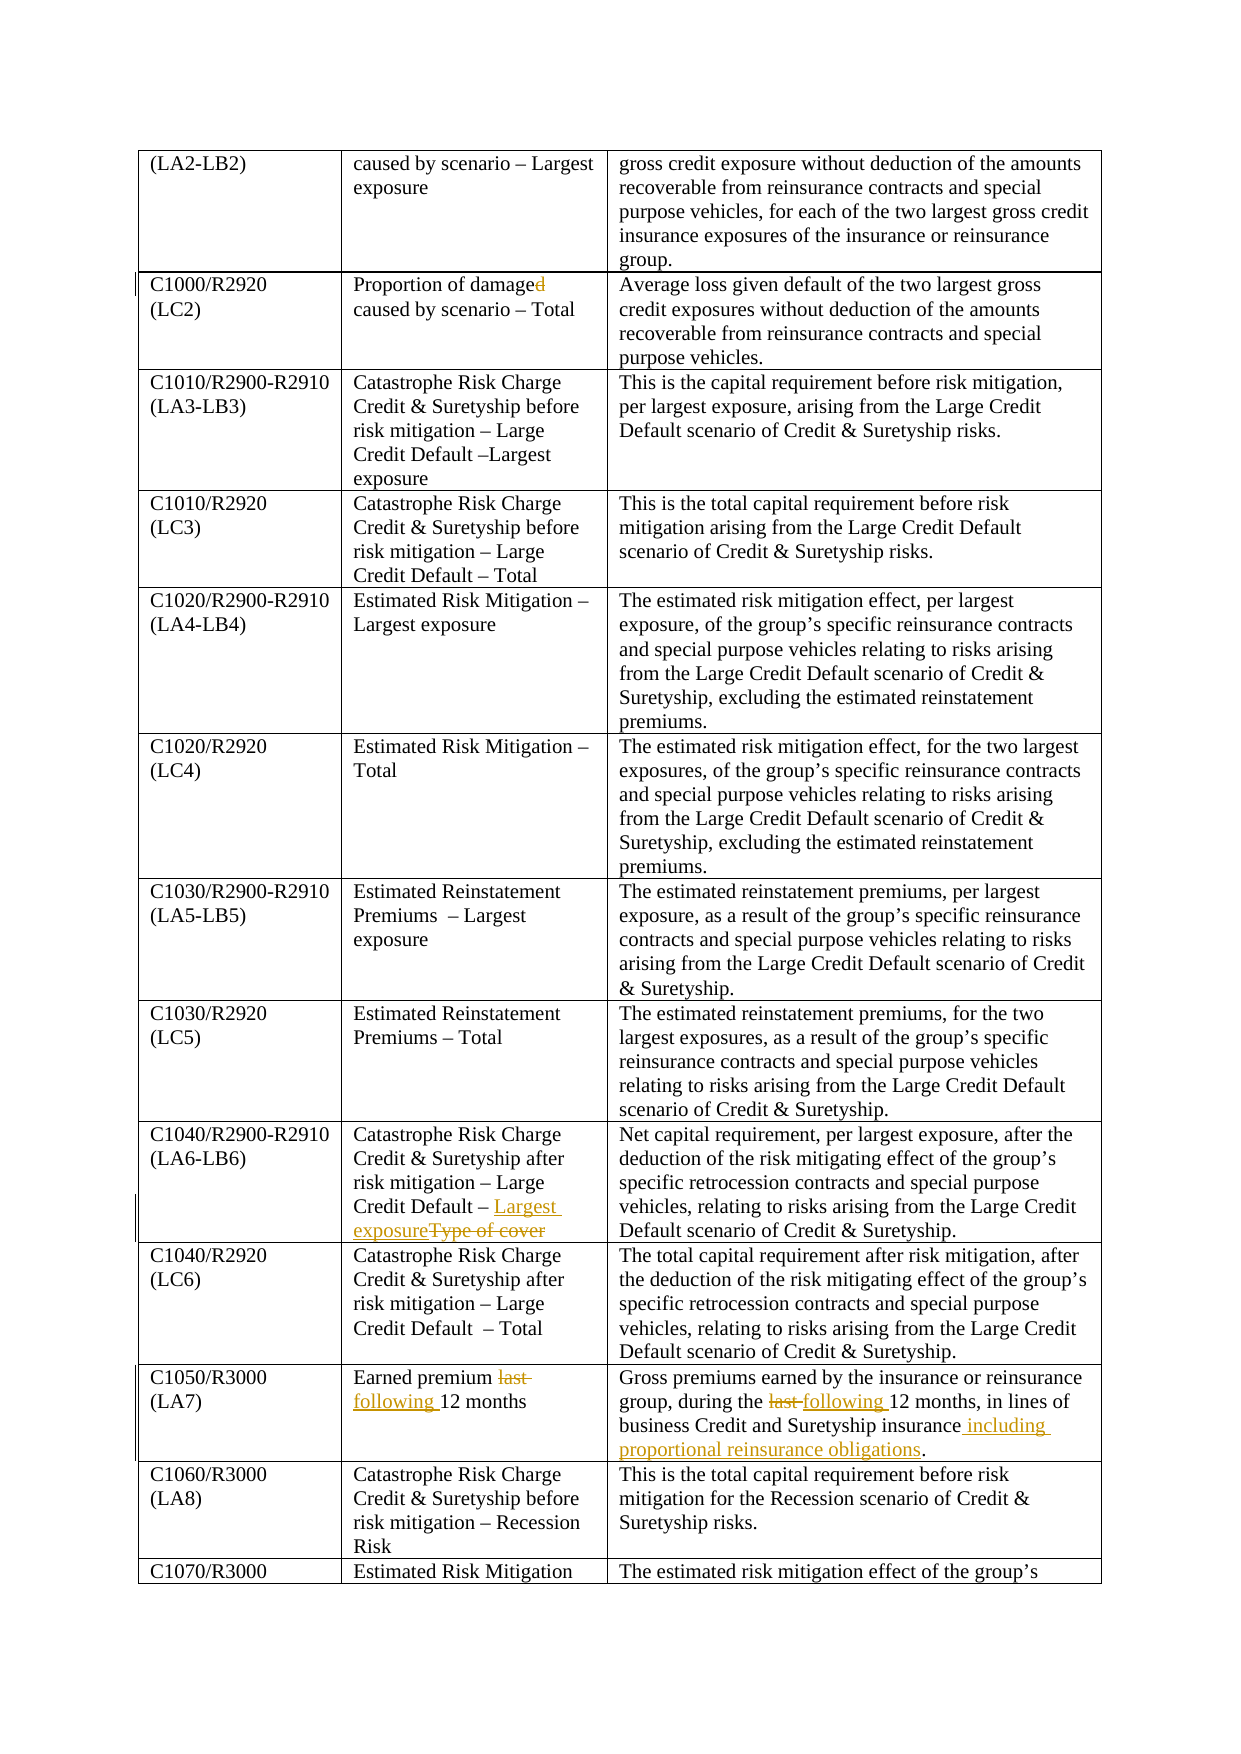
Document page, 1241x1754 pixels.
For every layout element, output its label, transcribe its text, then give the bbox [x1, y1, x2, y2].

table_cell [139, 151, 341, 271]
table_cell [608, 1559, 1101, 1583]
table_cell C1060/R3000 (LA8) [139, 1462, 341, 1558]
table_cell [608, 151, 1101, 271]
table_cell Estimated Reinstatement Premiums – Largest exposure [342, 879, 607, 999]
table_cell Average loss given default of the two largest gross credit exposures without deduction of the amounts recoverable from reinsurance contracts and special purpose vehicles. [608, 273, 1101, 369]
table_cell Catastrophe Risk Charge Credit & Suretyship before risk mitigation – Recession Risk [342, 1462, 607, 1558]
table_cell C1000/R2920 (LC2) [139, 273, 341, 369]
table_cell Estimated Risk Mitigation – Total [342, 734, 607, 878]
table_cell Catastrophe Risk Charge Credit & Suretyship after risk mitigation – Large Credit Default – [342, 1122, 607, 1242]
table_cell The estimated reinstatement premiums, for the two largest exposures, as a result of the group’s specific reinsurance contracts and special purpose vehicles relating to risks arising from the Large Credit Default scenario of Credit & Suretyship. [608, 1001, 1101, 1121]
table_cell C1030/R2900-R2910 (LA5-LB5) [139, 879, 341, 999]
table_cell C1010/R2920 (LC3) [139, 491, 341, 587]
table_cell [342, 151, 607, 271]
table_cell Catastrophe Risk Charge Credit & Suretyship after risk mitigation – Large Credit Default – Total [342, 1243, 607, 1363]
table_cell Earned premium 12 months [342, 1365, 607, 1461]
table_cell C1030/R2920 (LC5) [139, 1001, 341, 1121]
table_cell Catastrophe Risk Charge Credit & Suretyship before risk mitigation – Large Credit Default – Total [342, 491, 607, 587]
table_cell C1020/R2920 (LC4) [139, 734, 341, 878]
table_cell The estimated risk mitigation effect, per largest exposure, of the group’s specific reinsurance contracts and special purpose vehicles relating to risks arising from the Large Credit Default scenario of Credit & Suretyship, excluding the estimated reinstatement premiums. [608, 588, 1101, 733]
table_cell This is the total capital requirement before risk mitigation arising from the Large Credit Default scenario of Credit & Suretyship risks. [608, 491, 1101, 587]
table_cell The total capital requirement after risk mitigation, after the deduction of the risk mitigating effect of the group’s specific retrocession contracts and special purpose vehicles, relating to risks arising from the Large Credit Default scenario of Credit & Suretyship. [608, 1243, 1101, 1363]
table_cell C1040/R2920 (LC6) [139, 1243, 341, 1363]
table_cell C1010/R2900-R2910 (LA3-LB3) [139, 370, 341, 490]
table_cell This is the total capital requirement before risk mitigation for the Recession scenario of Credit & Suretyship risks. [608, 1462, 1101, 1558]
table_cell The estimated reinstatement premiums, per largest exposure, as a result of the group’s specific reinsurance contracts and special purpose vehicles relating to risks arising from the Large Credit Default scenario of Credit & Suretyship. [608, 879, 1101, 999]
table_cell Gross premiums earned by the insurance or reinsurance group, during the 12 months, in lines of business Credit and Suretyship insurance. [608, 1365, 1101, 1461]
table_cell This is the capital requirement before risk mitigation, per largest exposure, arising from the Large Credit Default scenario of Credit & Suretyship risks. [608, 370, 1101, 490]
table_cell C1020/R2900-R2910 (LA4-LB4) [139, 588, 341, 733]
table_cell Net capital requirement, per largest exposure, after the deduction of the risk mitigating effect of the group’s specific retrocession contracts and special purpose vehicles, relating to risks arising from the Large Credit Default scenario of Credit & Suretyship. [608, 1122, 1101, 1242]
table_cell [342, 1559, 607, 1583]
table_cell C1050/R3000 (LA7) [139, 1365, 341, 1461]
table_cell Estimated Risk Mitigation – Largest exposure [342, 588, 607, 733]
table_cell The estimated risk mitigation effect, for the two largest exposures, of the group’s specific reinsurance contracts and special purpose vehicles relating to risks arising from the Large Credit Default scenario of Credit & Suretyship, excluding the estimated reinstatement premiums. [608, 734, 1101, 878]
table_cell Proportion of damage caused by scenario – Total [342, 273, 607, 369]
table_cell C1070/R3000 (LA9) [139, 1559, 341, 1583]
table_cell Catastrophe Risk Charge Credit & Suretyship before risk mitigation – Large Credit Default –Largest exposure [342, 370, 607, 490]
table_cell C1040/R2900-R2910 (LA6-LB6) [139, 1122, 341, 1242]
table_cell Estimated Reinstatement Premiums – Total [342, 1001, 607, 1121]
